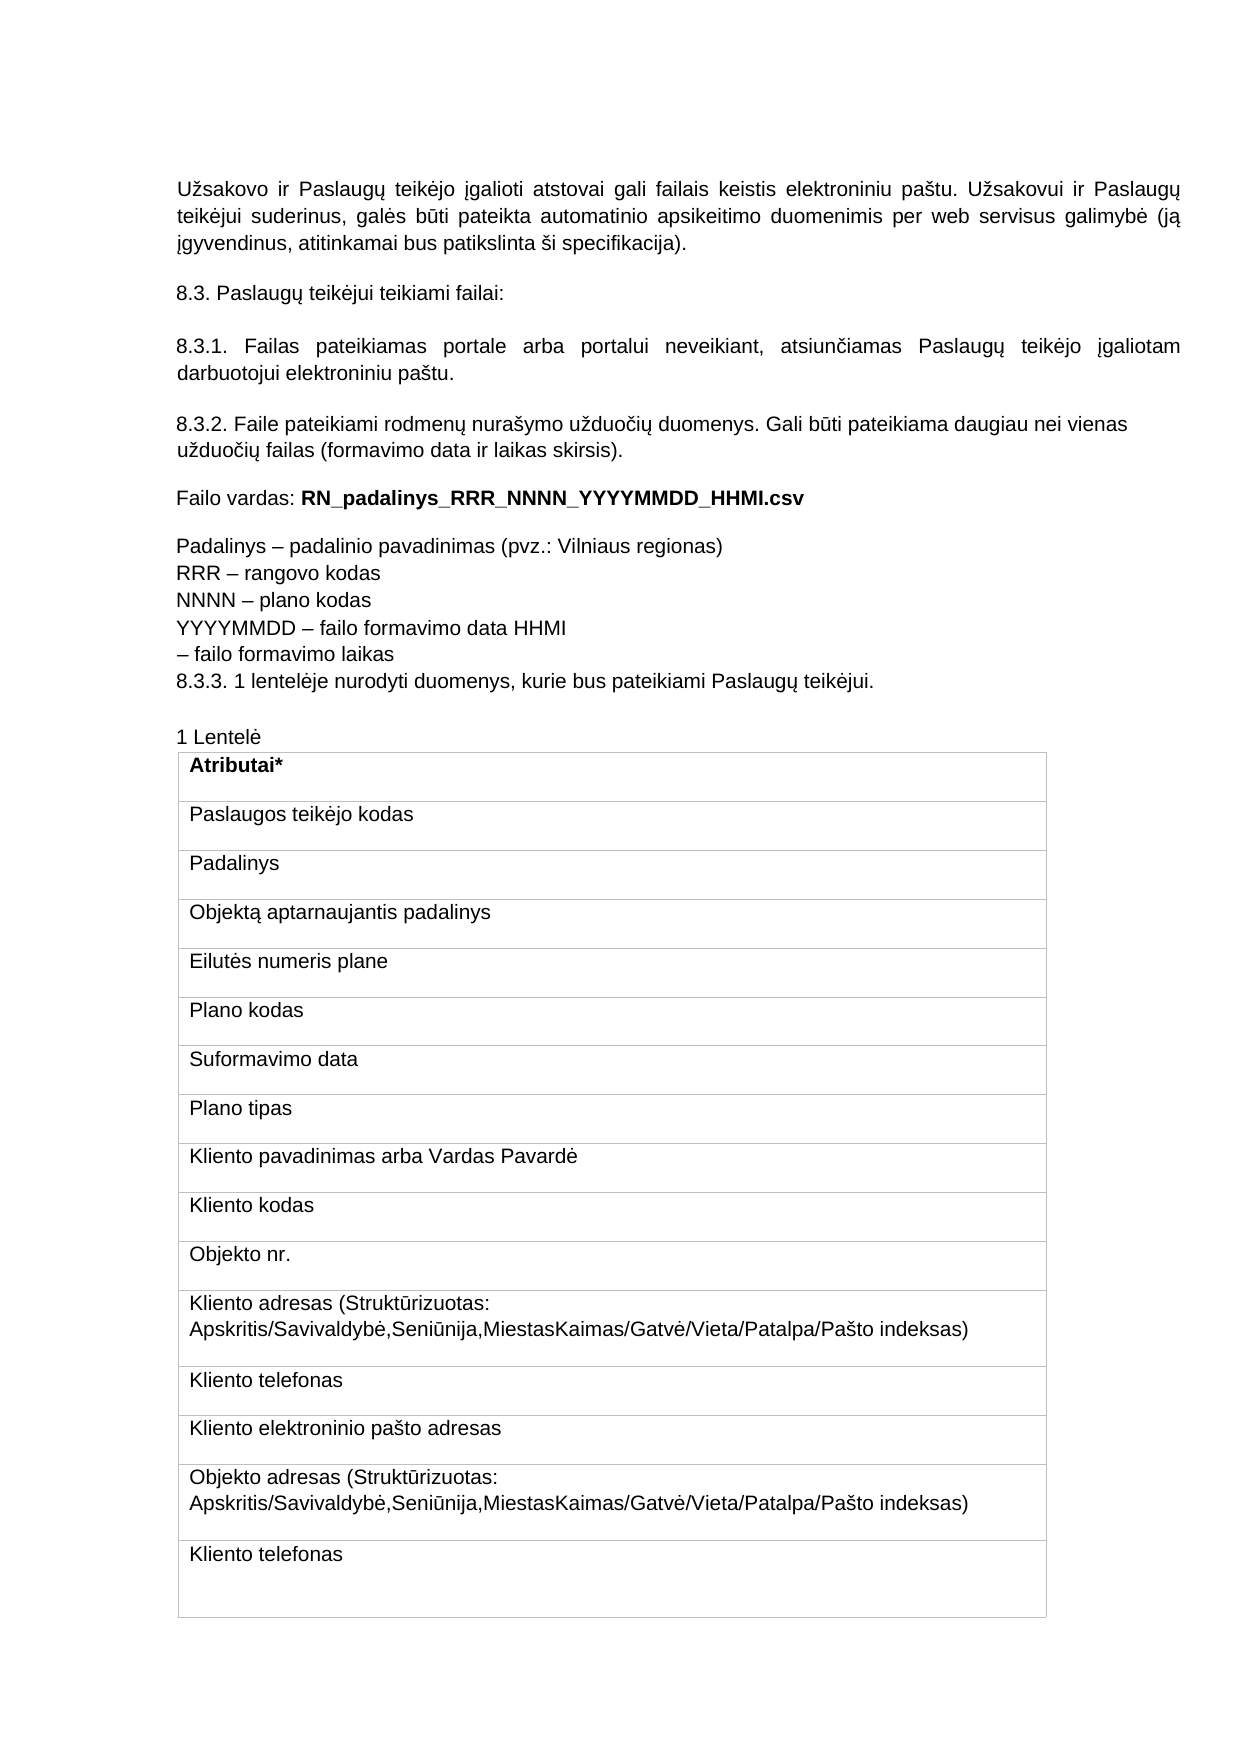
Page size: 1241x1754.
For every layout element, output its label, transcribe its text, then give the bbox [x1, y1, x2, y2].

table_header Atributai* [179, 753, 1046, 801]
table_cell Plano kodas [179, 998, 1046, 1045]
table_cell Kliento elektroninio pašto adresas [179, 1416, 1046, 1464]
table_cell Objekto nr. [179, 1242, 1046, 1290]
table_cell Kliento adresas (Struktūrizuotas: Apskritis/Savivaldybė,Seniūnija,MiestasKaimas/Gatvė/Vieta/Patalpa/Pašto indeksas) [179, 1291, 1046, 1366]
text 1 Lentelė [176, 725, 1182, 749]
text Failo vardas: RN_padalinys_RRR_NNNN_YYYYMMDD_HHMI.csv [176, 486, 1186, 510]
table_cell Kliento telefonas [179, 1541, 1046, 1617]
text 8.3.1. Failas pateikiamas portale arba portalui neveikiant, atsiunčiamas Paslaugų teikėjo įgaliotam darbuotojui elektroniniu paštu. [176, 334, 1182, 384]
text 8.3.3. 1 lentelėje nurodyti duomenys, kurie bus pateikiami Paslaugų teikėjui. [176, 669, 1182, 693]
table_cell Eilutės numeris plane [179, 949, 1046, 996]
table_cell Kliento kodas [179, 1193, 1046, 1241]
text RRR – rangovo kodas [176, 561, 1182, 585]
table_cell Plano tipas [179, 1095, 1046, 1143]
text YYYYMMDD – failo formavimo data HHMI – failo formavimo laikas [176, 615, 567, 666]
text Padalinys – padalinio pavadinimas (pvz.: Vilniaus regionas) [176, 534, 1182, 558]
text 8.3.2. Faile pateikiami rodmenų nurašymo užduočių duomenys. Gali būti pateikiama daugiau nei vienas užduočių failas (formavimo data ir laikas skirsis). [176, 412, 1186, 462]
text NNNN – plano kodas [176, 588, 1182, 612]
table_cell Padalinys [179, 851, 1046, 898]
table_cell Kliento telefonas [179, 1367, 1046, 1415]
table_cell Paslaugos teikėjo kodas [179, 802, 1046, 849]
table_cell Suformavimo data [179, 1046, 1046, 1094]
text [176, 177, 1182, 254]
table_cell Kliento pavadinimas arba Vardas Pavardė [179, 1144, 1046, 1192]
table_cell Objekto adresas (Struktūrizuotas: Apskritis/Savivaldybė,Seniūnija,MiestasKaimas/Gatvė/Vieta/Patalpa/Pašto indeksas) [179, 1465, 1046, 1540]
table_cell Objektą aptarnaujantis padalinys [179, 900, 1046, 947]
text 8.3. Paslaugų teikėjui teikiami failai: [176, 281, 1187, 305]
